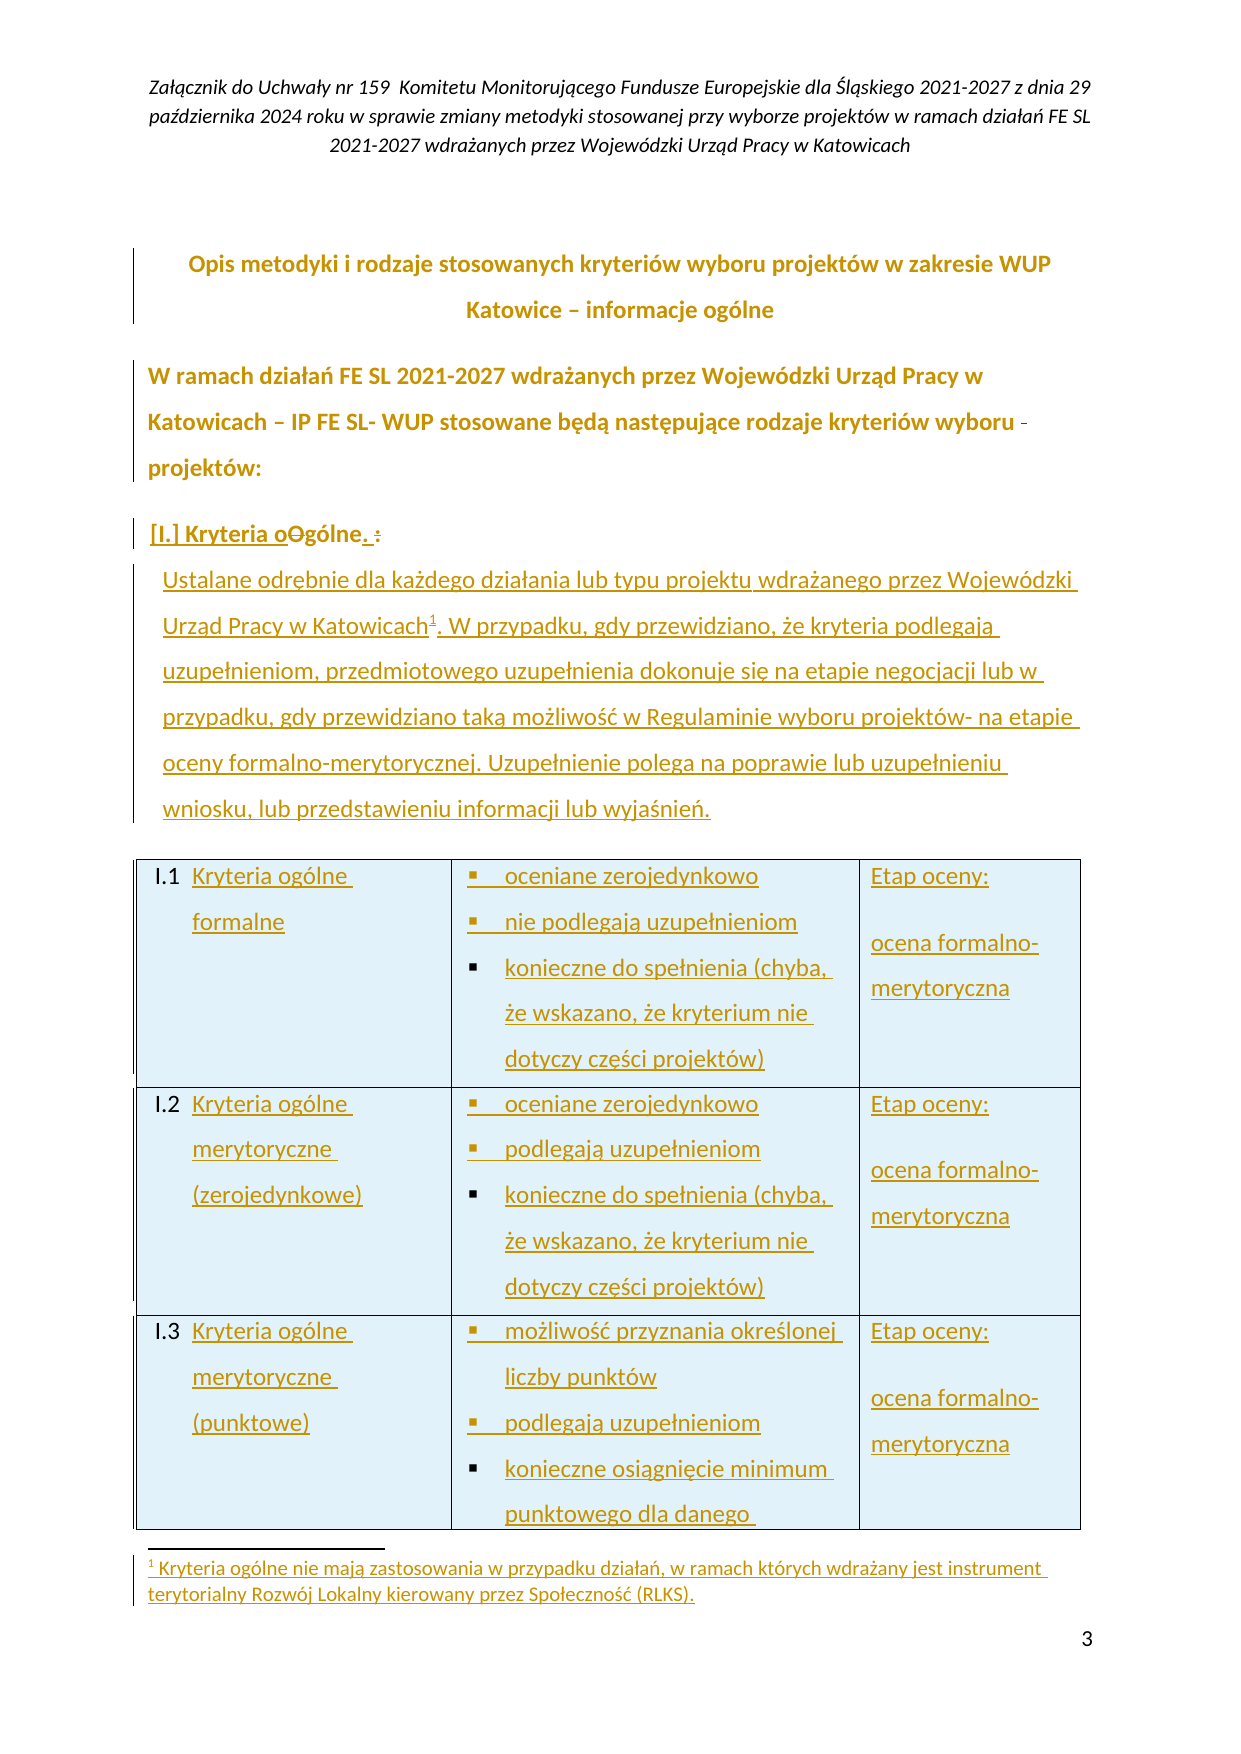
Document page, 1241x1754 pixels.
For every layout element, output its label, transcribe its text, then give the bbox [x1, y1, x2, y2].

list gólne [185, 518, 1092, 549]
text Opis metodyki i rodzaje stosowanych kryteriów wyboru projektów w zakresie WUP Katowice – informacje ogólne [148, 248, 1092, 324]
text W ramach działań FE SL 2021-2027 wdrażanych przez Wojewódzki Urząd Pracy w Katowicach – IP FE SL- WUP stosowane będą następujące rodzaje kryteriów wyboru projektów: [148, 360, 1092, 482]
